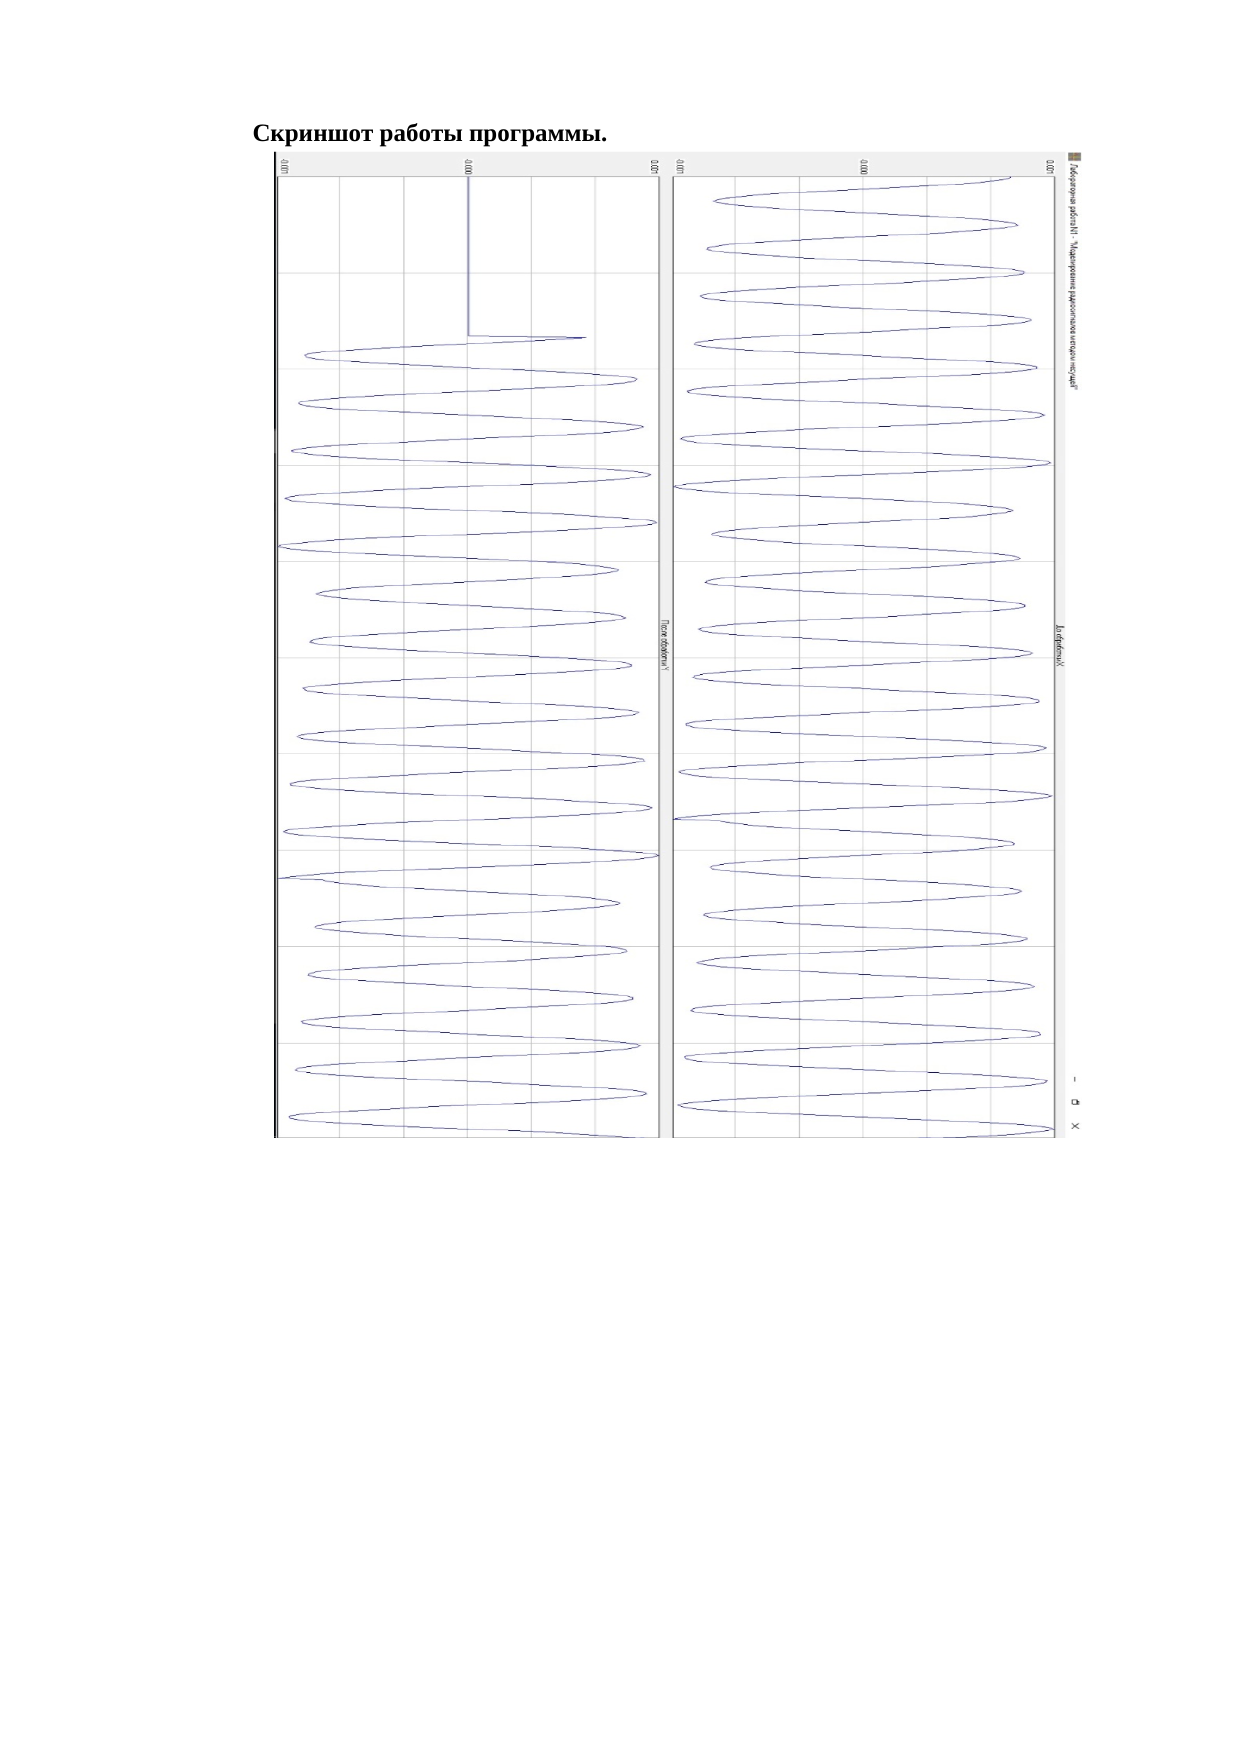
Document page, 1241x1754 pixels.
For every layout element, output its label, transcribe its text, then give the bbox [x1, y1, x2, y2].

picture [274, 152, 1082, 1138]
list Скриншот работы программы. [252, 118, 1152, 147]
